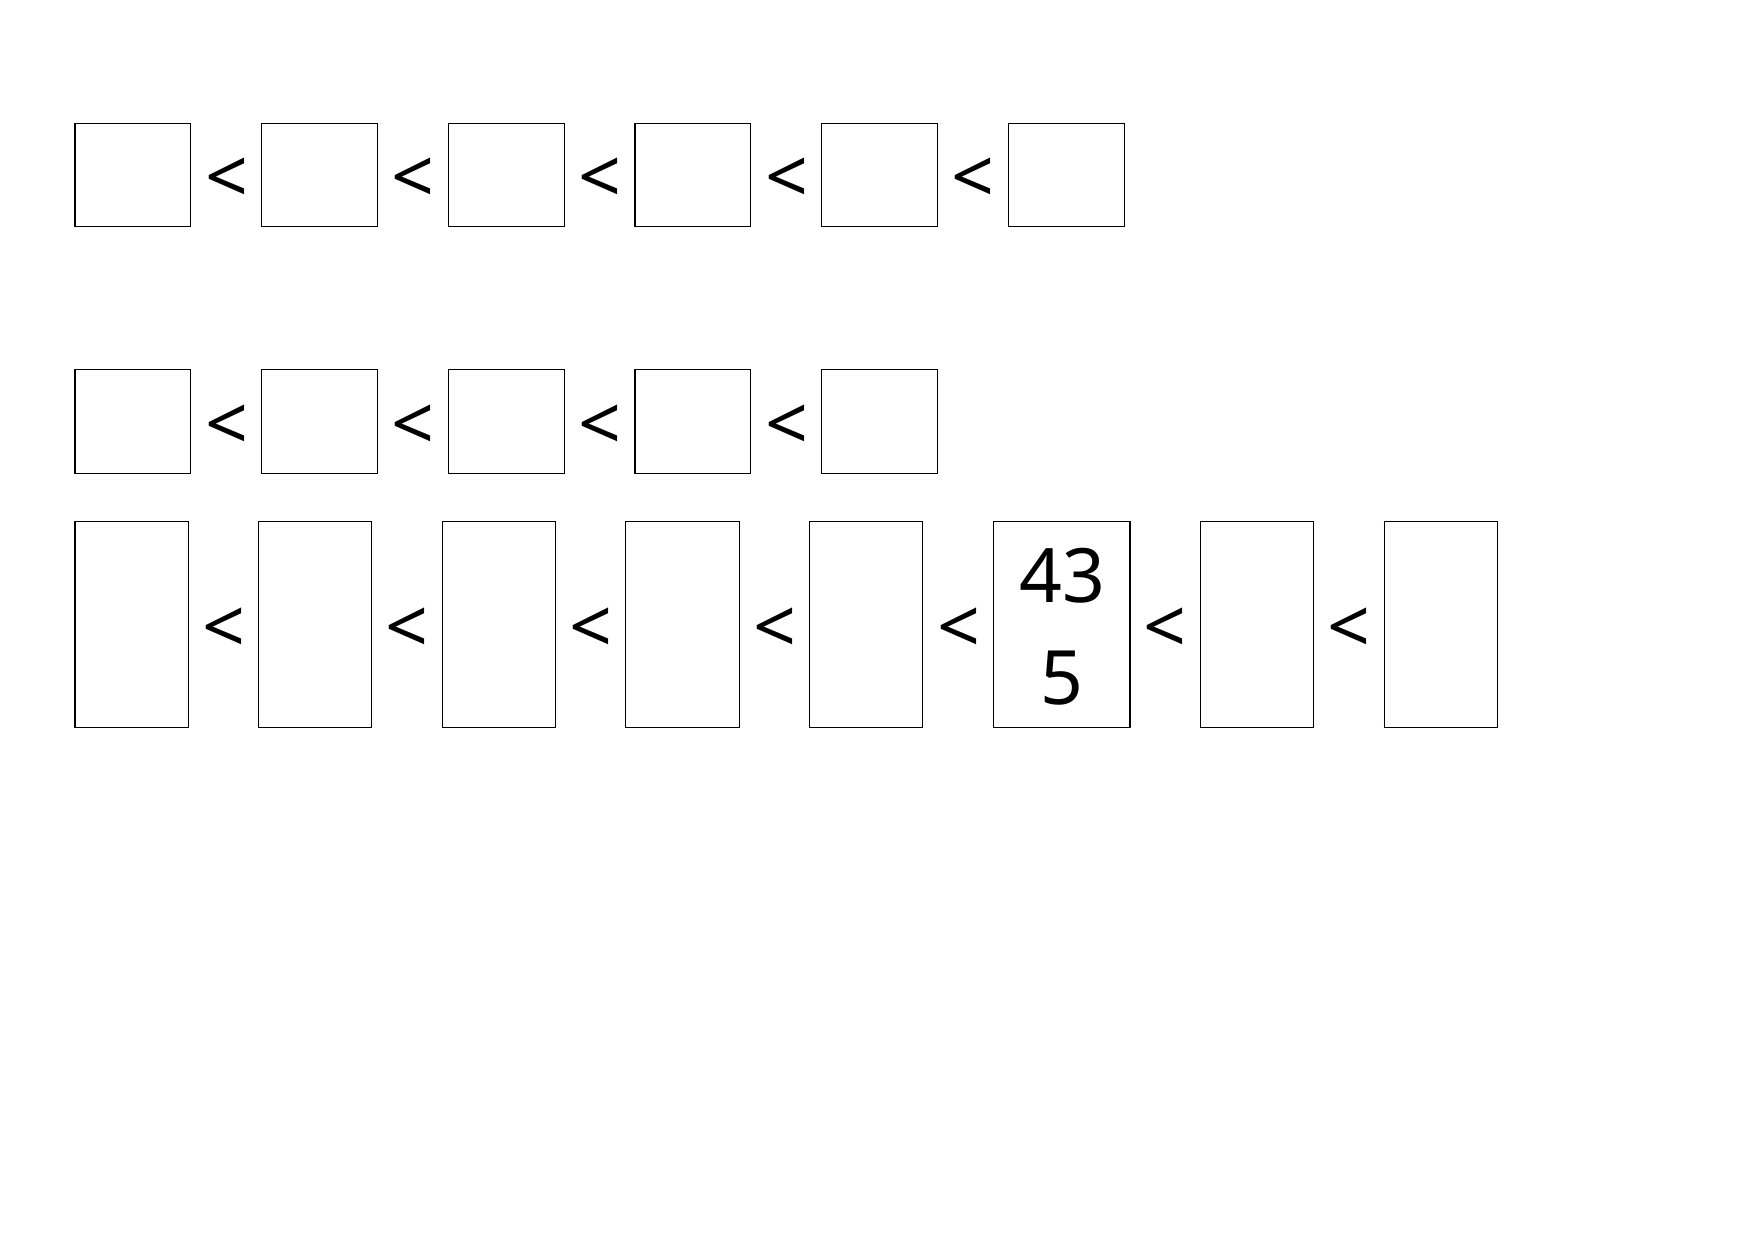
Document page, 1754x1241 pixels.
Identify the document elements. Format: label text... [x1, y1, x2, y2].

table_header [1009, 124, 1124, 226]
table_header [76, 370, 190, 472]
table_header [76, 124, 190, 226]
table_header < [1314, 521, 1384, 727]
table_header [822, 370, 937, 472]
table_header < [1131, 521, 1200, 727]
table_header [636, 370, 750, 472]
table_header [262, 124, 377, 226]
table_header [76, 522, 188, 727]
table_header < [751, 123, 821, 226]
table_header [810, 522, 922, 727]
table_header < [378, 123, 448, 226]
table_header [259, 522, 371, 727]
table_header < [565, 369, 634, 472]
table_header [443, 522, 555, 727]
table_header [636, 124, 750, 226]
table_header [262, 370, 377, 472]
table_header < [740, 521, 809, 727]
table_header < [191, 123, 261, 226]
table_header [1385, 522, 1497, 727]
table_header < [378, 369, 448, 472]
table_header 435 [994, 522, 1129, 727]
table_header < [565, 123, 634, 226]
table_header [449, 370, 564, 472]
table_header [1201, 522, 1313, 727]
table_header < [923, 521, 993, 727]
table_header [822, 124, 937, 226]
table_header < [372, 521, 442, 727]
table_header < [189, 521, 258, 727]
table_header [626, 522, 739, 727]
table_header [449, 124, 564, 226]
table_header < [191, 369, 261, 472]
table_header < [938, 123, 1008, 226]
table_header < [751, 369, 821, 472]
table_header < [556, 521, 625, 727]
